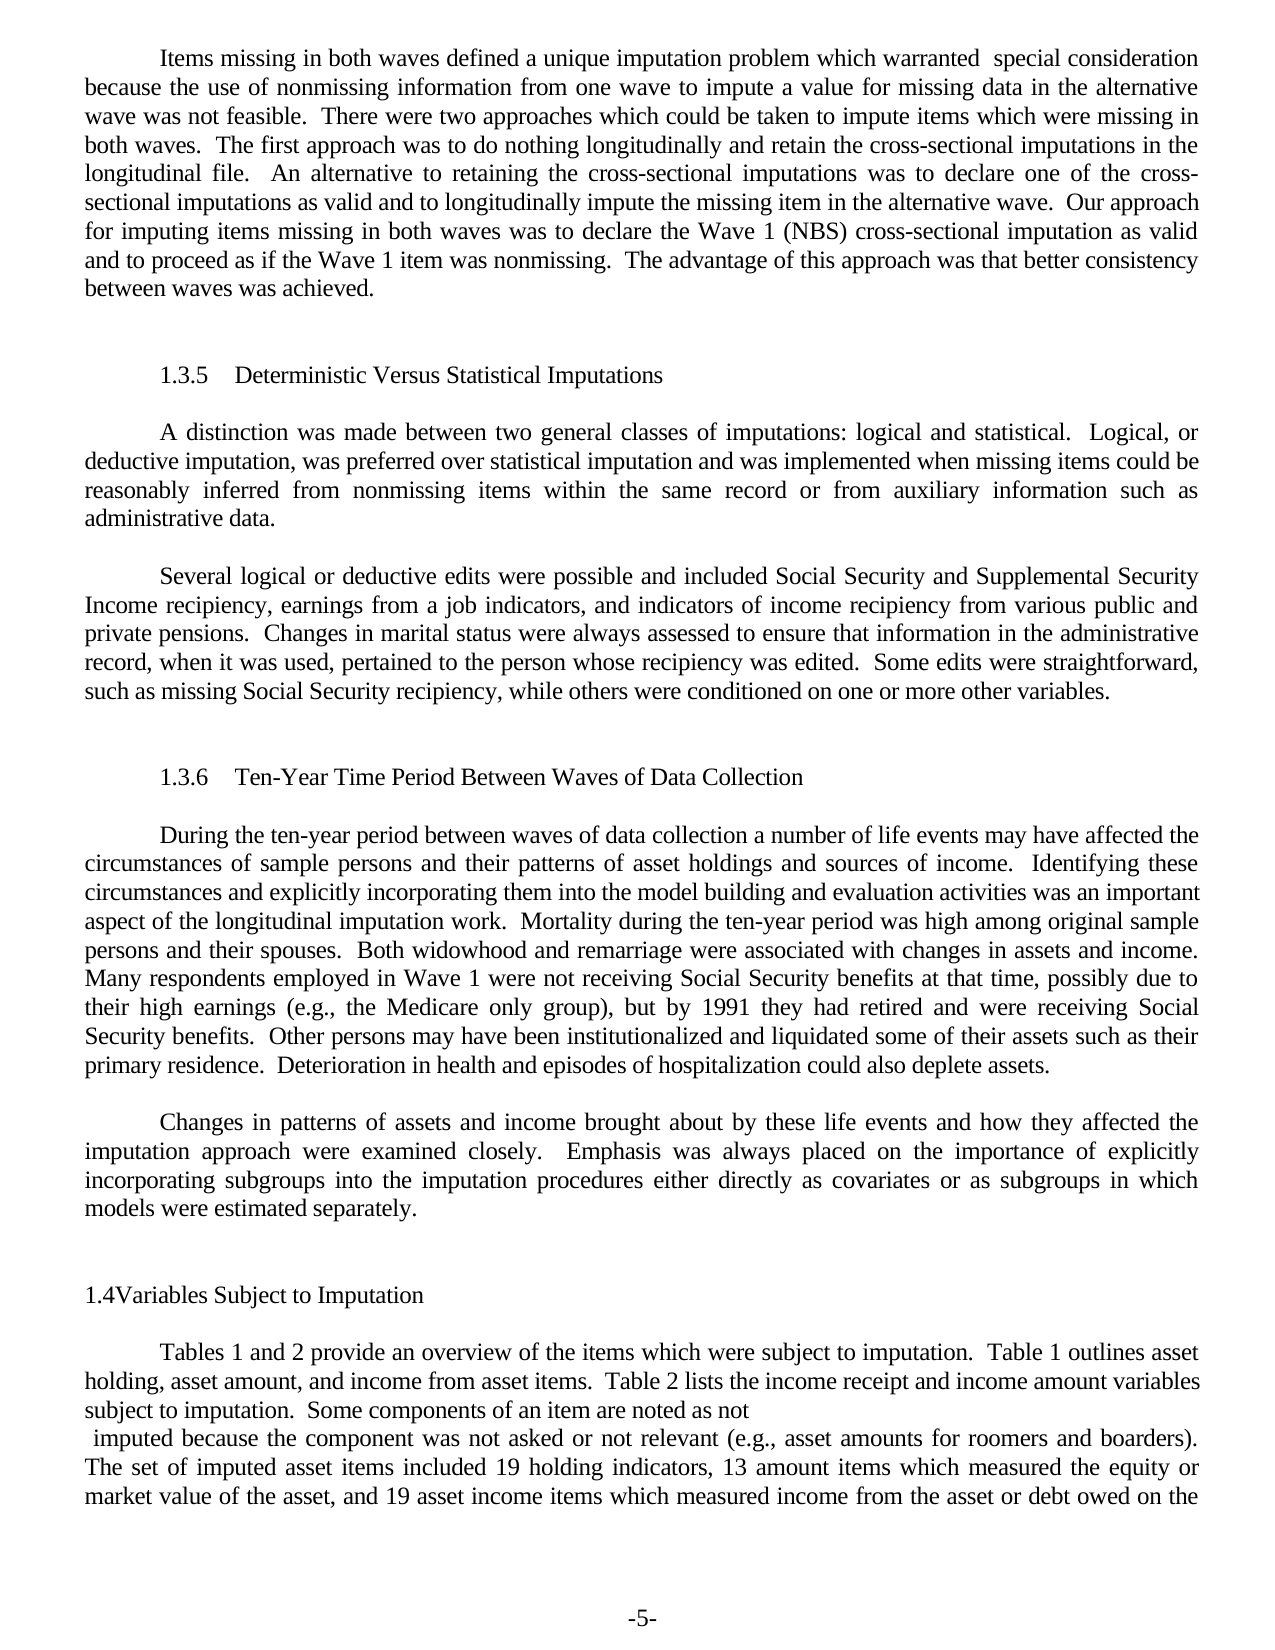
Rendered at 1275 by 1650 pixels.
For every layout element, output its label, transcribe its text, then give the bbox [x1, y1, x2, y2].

text 1.3.6 Ten-Year Time Period Between Waves of Data Collection [84, 762, 1200, 791]
text A distinction was made between two general classes of imputations: logical and statistical. Logical, or deductive imputation, was preferred over statistical imputation and was implemented when missing items could be reasonably inferred from nonmissing items within the same record or from auxiliary information such as administrative data. [84, 417, 1200, 532]
text Items missing in both waves defined a unique imputation problem which warranted special consideration because the use of nonmissing information from one wave to impute a value for missing data in the alternative wave was not feasible. There were two approaches which could be taken to impute items which were missing in both waves. The first approach was to do nothing longitudinally and retain the cross-sectional imputations in the longitudinal file. An alternative to retaining the cross-sectional imputations was to declare one of the cross-sectional imputations as valid and to longitudinally impute the missing item in the alternative wave. Our approach for imputing items missing in both waves was to declare the Wave 1 (NBS) cross-sectional imputation as valid and to proceed as if the Wave 1 item was nonmissing. The advantage of this approach was that better consistency between waves was achieved. [84, 43, 1200, 302]
text Changes in patterns of assets and income brought about by these life events and how they affected the imputation approach were examined closely. Emphasis was always placed on the importance of explicitly incorporating subgroups into the imputation procedures either directly as covariates or as subgroups in which models were estimated separately. [84, 1107, 1200, 1222]
text Several logical or deductive edits were possible and included Social Security and Supplemental Security Income recipiency, earnings from a job indicators, and indicators of income recipiency from various public and private pensions. Changes in marital status were always assessed to ensure that information in the administrative record, when it was used, pertained to the person whose recipiency was edited. Some edits were straightforward, such as missing Social Security recipiency, while others were conditioned on one or more other variables. [84, 561, 1200, 705]
text Tables 1 and 2 provide an overview of the items which were subject to imputation. Table 1 outlines asset holding, asset amount, and income from asset items. Table 2 lists the income receipt and income amount variables subject to imputation. Some components of an item are noted as not [84, 1337, 1200, 1423]
text During the ten-year period between waves of data collection a number of life events may have affected the circumstances of sample persons and their patterns of asset holdings and sources of income. Identifying these circumstances and explicitly incorporating them into the model building and evaluation activities was an important aspect of the longitudinal imputation work. Mortality during the ten-year period was high among original sample persons and their spouses. Both widowhood and remarriage were associated with changes in assets and income. Many respondents employed in Wave 1 were not receiving Social Security benefits at that time, possibly due to their high earnings (e.g., the Medicare only group), but by 1991 they had retired and were receiving Social Security benefits. Other persons may have been institutionalized and liquidated some of their assets such as their primary residence. Deterioration in health and episodes of hospitalization could also deplete assets. [84, 820, 1200, 1078]
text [84, 1423, 1200, 1510]
text 1.3.5 Deterministic Versus Statistical Imputations [84, 360, 1200, 388]
text 1.4Variables Subject to Imputation [84, 1280, 1200, 1308]
